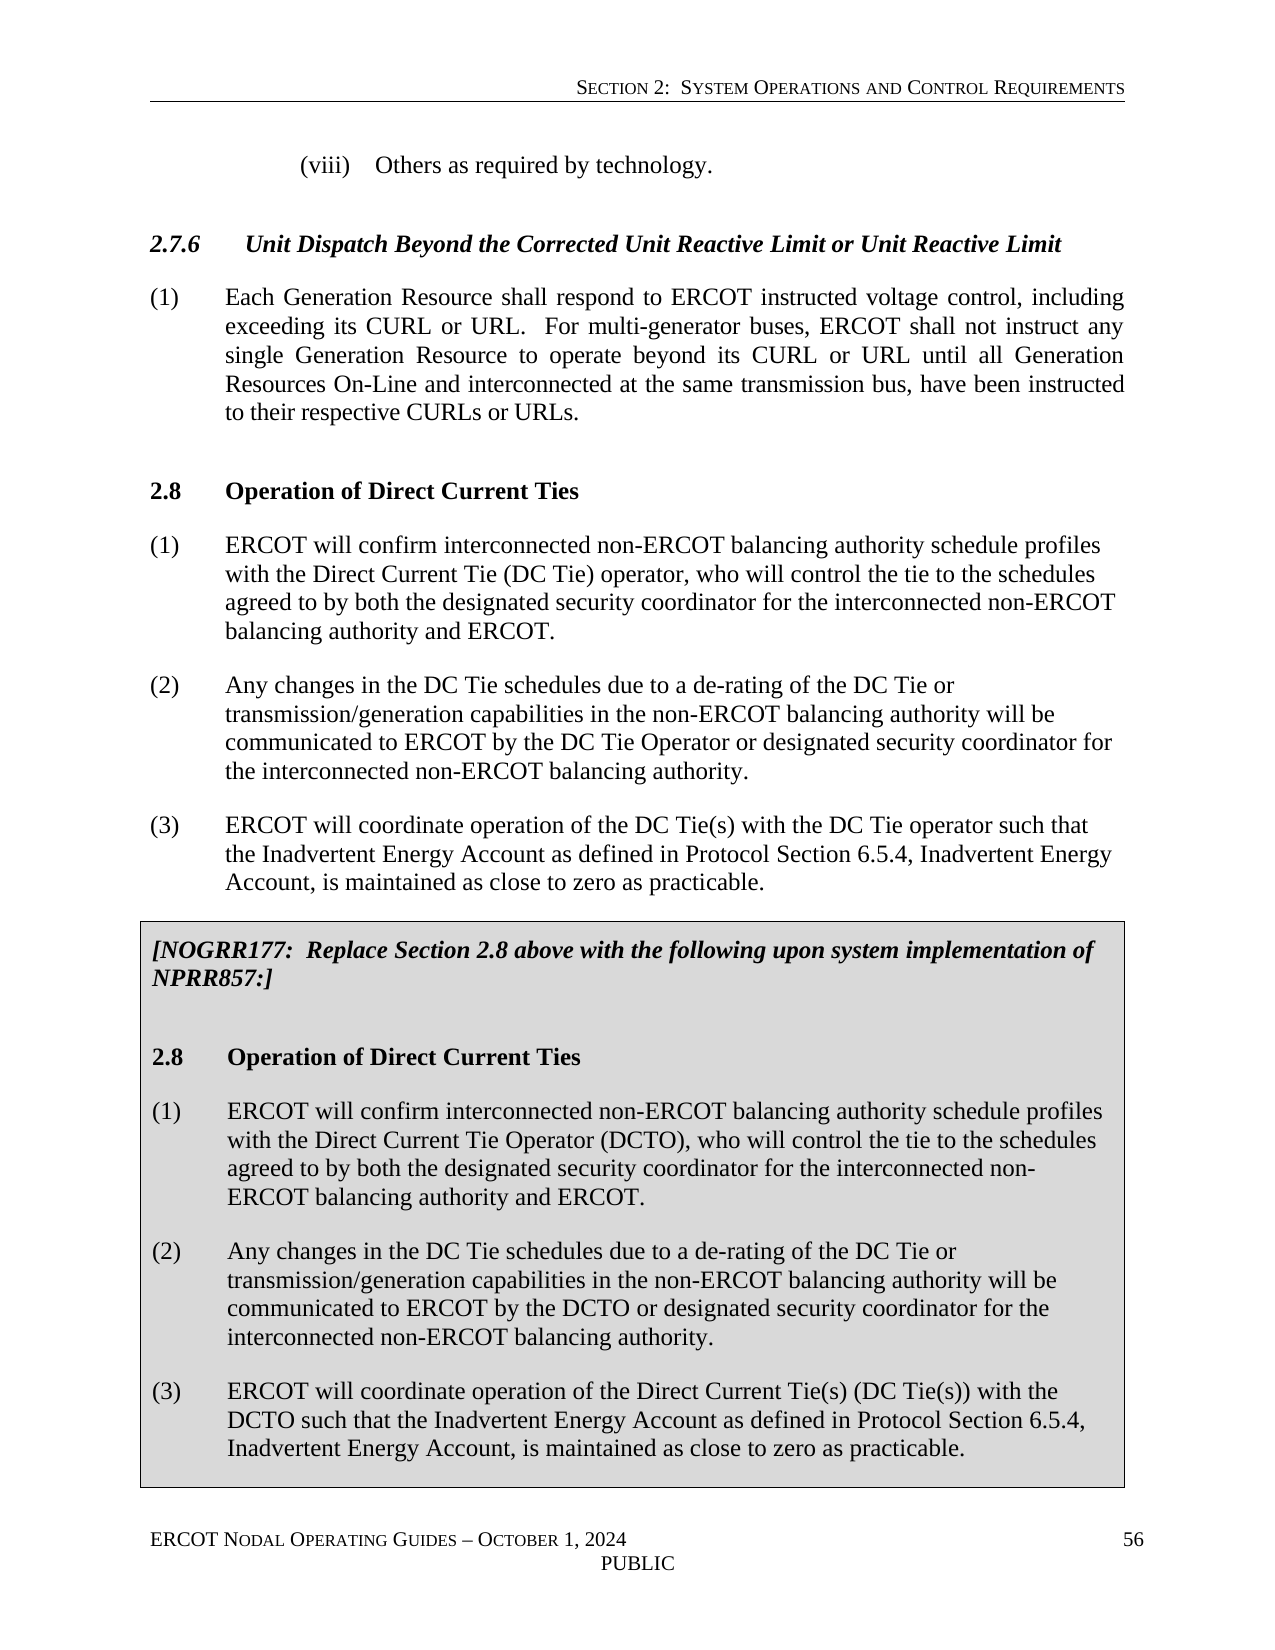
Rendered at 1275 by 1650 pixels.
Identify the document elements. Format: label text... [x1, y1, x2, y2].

text 2.7.6 Unit Dispatch Beyond the Corrected Unit Reactive Limit or Unit Reactive Limit [150, 229, 1125, 257]
text (1) Each Generation Resource shall respond to ERCOT instructed voltage control, including exceeding its CURL or URL. For multi-generator buses, ERCOT shall not instruct any single Generation Resource to operate beyond its CURL or URL until all Generation Resources On-Line and interconnected at the same transmission bus, have been instructed to their respective CURLs or URLs. [150, 282, 1125, 426]
table_header [NOGRR177: Replace Section 2.8 above with the following upon system implementation of NPRR857:] 2.8 Operation of Direct Current Ties (1) ERCOT will confirm interconnected non-ERCOT balancing authority schedule profiles with the Direct Current Tie Operator (DCTO), who will control the tie to the schedules agreed to by both the designated security coordinator for the interconnected non-ERCOT balancing authority and ERCOT. (2) Any changes in the DC Tie schedules due to a de-rating of the DC Tie or transmission/generation capabilities in the non-ERCOT balancing authority will be communicated to ERCOT by the DCTO or designated security coordinator for the interconnected non-ERCOT balancing authority. (3) ERCOT will coordinate operation of the Direct Current Tie(s) (DC Tie(s)) with the DCTO such that the Inadvertent Energy Account as defined in Protocol Section 6.5.4, Inadvertent Energy Account, is maintained as close to zero as practicable. [141, 922, 1124, 1487]
text (2) Any changes in the DC Tie schedules due to a de-rating of the DC Tie or transmission/generation capabilities in the non-ERCOT balancing authority will be communicated to ERCOT by the DC Tie Operator or designated security coordinator for the interconnected non-ERCOT balancing authority. [150, 670, 1125, 785]
text (3) ERCOT will coordinate operation of the DC Tie(s) with the DC Tie operator such that the Inadvertent Energy Account as defined in Protocol Section 6.5.4, Inadvertent Energy Account, is maintained as close to zero as practicable. [150, 810, 1125, 896]
text (1) ERCOT will confirm interconnected non-ERCOT balancing authority schedule profiles with the Direct Current Tie (DC Tie) operator, who will control the tie to the schedules agreed to by both the designated security coordinator for the interconnected non-ERCOT balancing authority and ERCOT. [150, 530, 1125, 645]
text (viii) Others as required by technology. [300, 150, 1125, 179]
text 2.8 Operation of Direct Current Ties [150, 476, 1125, 505]
